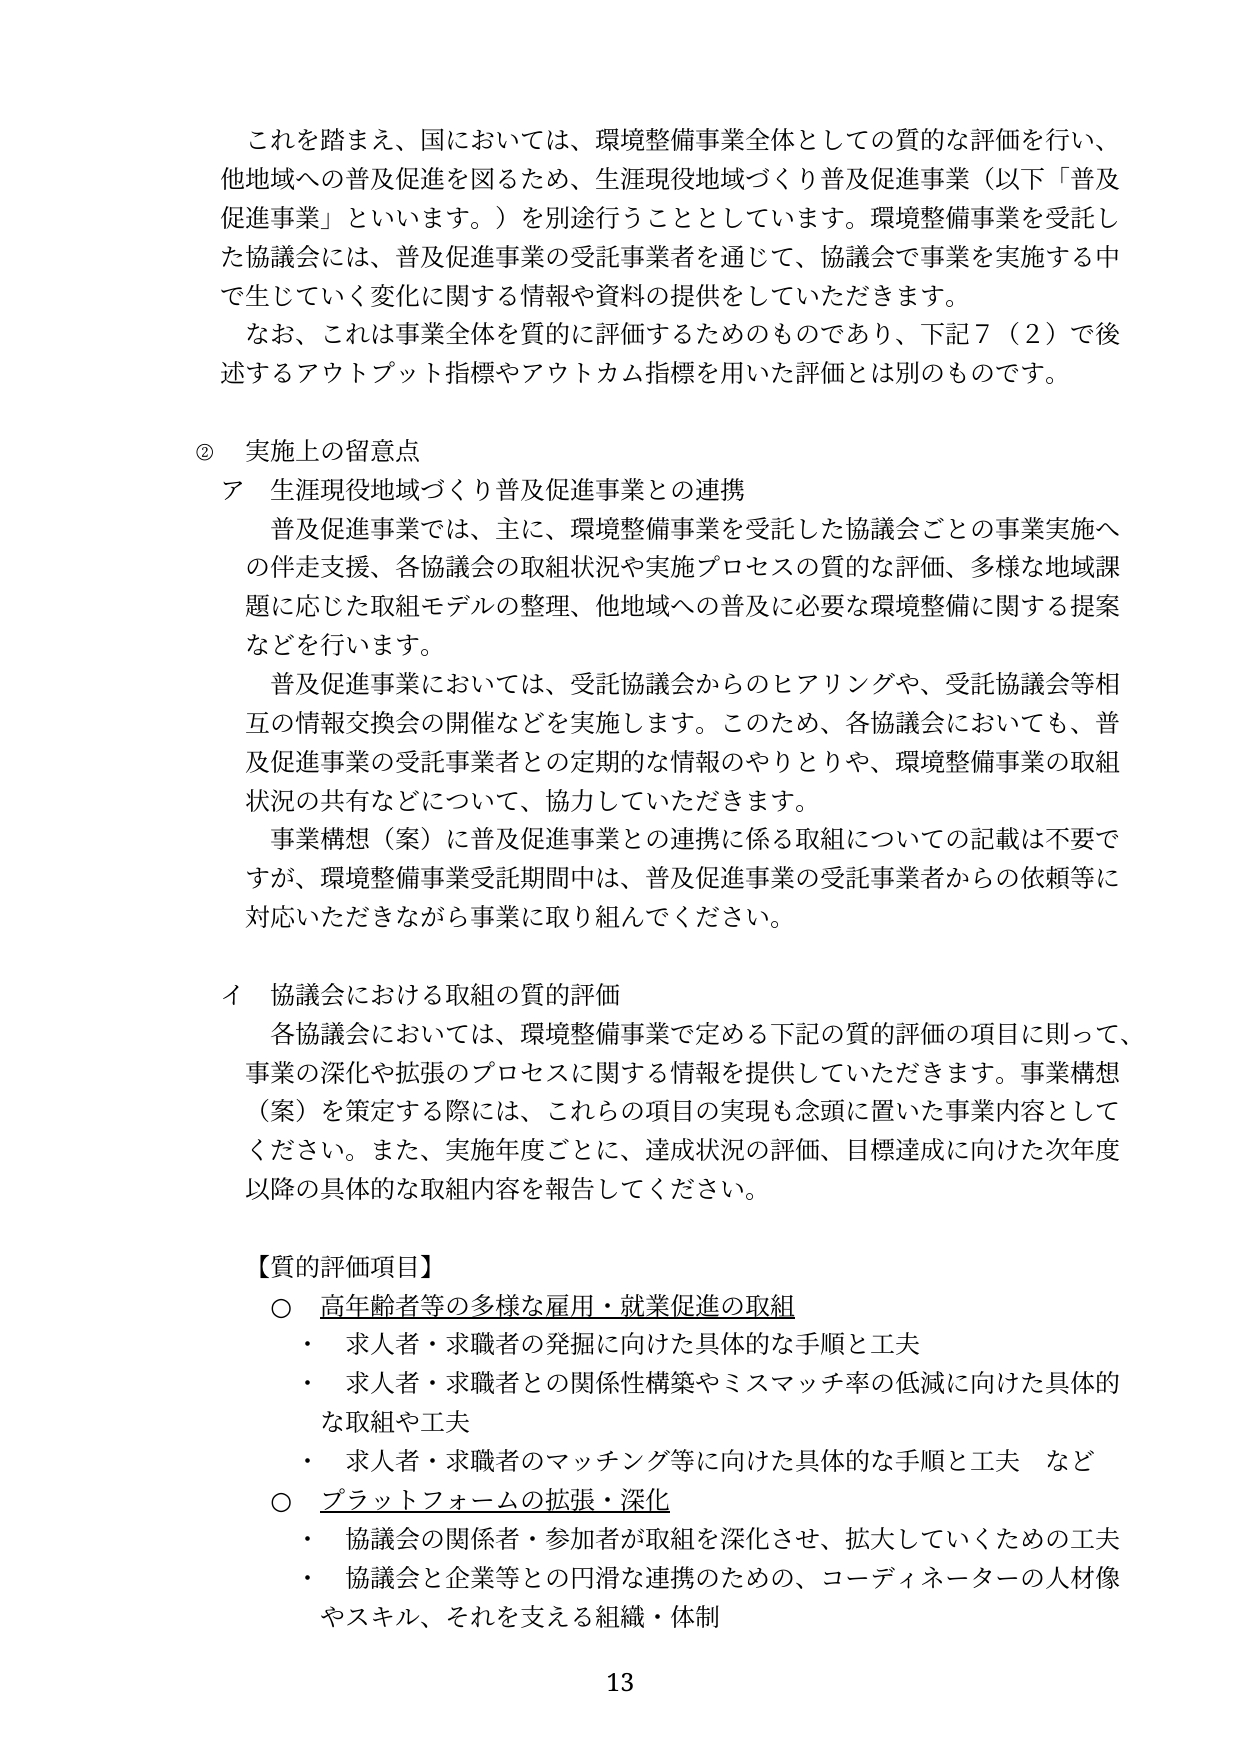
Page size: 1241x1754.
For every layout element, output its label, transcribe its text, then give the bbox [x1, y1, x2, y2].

text 【質的評価項目】 [120, 1246, 1120, 1285]
text 事業構想（案）に普及促進事業との連携に係る取組についての記載は不要ですが、環境整備事業受託期間中は、普及促進事業の受託事業者からの依頼等に対応いただきながら事業に取り組んでください。 [221, 819, 1120, 935]
text ○ 高年齢者等の多様な雇用・就業促進の取組 [120, 1285, 1120, 1324]
text これを踏まえ、国においては、環境整備事業全体としての質的な評価を行い、他地域への普及促進を図るため、生涯現役地域づくり普及促進事業（以下「普及促進事業」といいます。）を別途行うこととしています。環境整備事業を受託した協議会には、普及促進事業の受託事業者を通じて、協議会で事業を実施する中で生じていく変化に関する情報や資料の提供をしていただきます。 [195, 119, 1120, 313]
text 普及促進事業では、主に、環境整備事業を受託した協議会ごとの事業実施への伴走支援、各協議会の取組状況や実施プロセスの質的な評価、多様な地域課題に応じた取組モデルの整理、他地域への普及に必要な環境整備に関する提案などを行います。 [221, 508, 1120, 663]
text ・ 協議会の関係者・参加者が取組を深化させ、拡大していくための工夫 [120, 1518, 1120, 1557]
text イ 協議会における取組の質的評価 [120, 974, 1120, 1013]
text 普及促進事業においては、受託協議会からのヒアリングや、受託協議会等相互の情報交換会の開催などを実施します。このため、各協議会においても、普及促進事業の受託事業者との定期的な情報のやりとりや、環境整備事業の取組状況の共有などについて、協力していただきます。 [221, 663, 1120, 819]
text ・ 求人者・求職者の発掘に向けた具体的な手順と工夫 [120, 1324, 1120, 1363]
text ・ 協議会と企業等との円滑な連携のための、コーディネーターの人材像やスキル、それを支える組織・体制 [271, 1557, 1120, 1634]
text 各協議会においては、環境整備事業で定める下記の質的評価の項目に則って、事業の深化や拡張のプロセスに関する情報を提供していただきます。事業構想（案）を策定する際には、これらの項目の実現も念頭に置いた事業内容としてください。また、実施年度ごとに、達成状況の評価、目標達成に向けた次年度以降の具体的な取組内容を報告してください。 [221, 1013, 1120, 1207]
text ・ 求人者・求職者のマッチング等に向けた具体的な手順と工夫 など [120, 1440, 1120, 1479]
text ○ プラットフォームの拡張・深化 [120, 1479, 1120, 1518]
text ア 生涯現役地域づくり普及促進事業との連携 [120, 469, 1120, 508]
text なお、これは事業全体を質的に評価するためのものであり、下記７（２）で後述するアウトプット指標やアウトカム指標を用いた評価とは別のものです。 [195, 313, 1120, 391]
text ・ 求人者・求職者との関係性構築やミスマッチ率の低減に向けた具体的な取組や工夫 [271, 1363, 1120, 1440]
text ② 実施上の留意点 [120, 430, 1120, 469]
